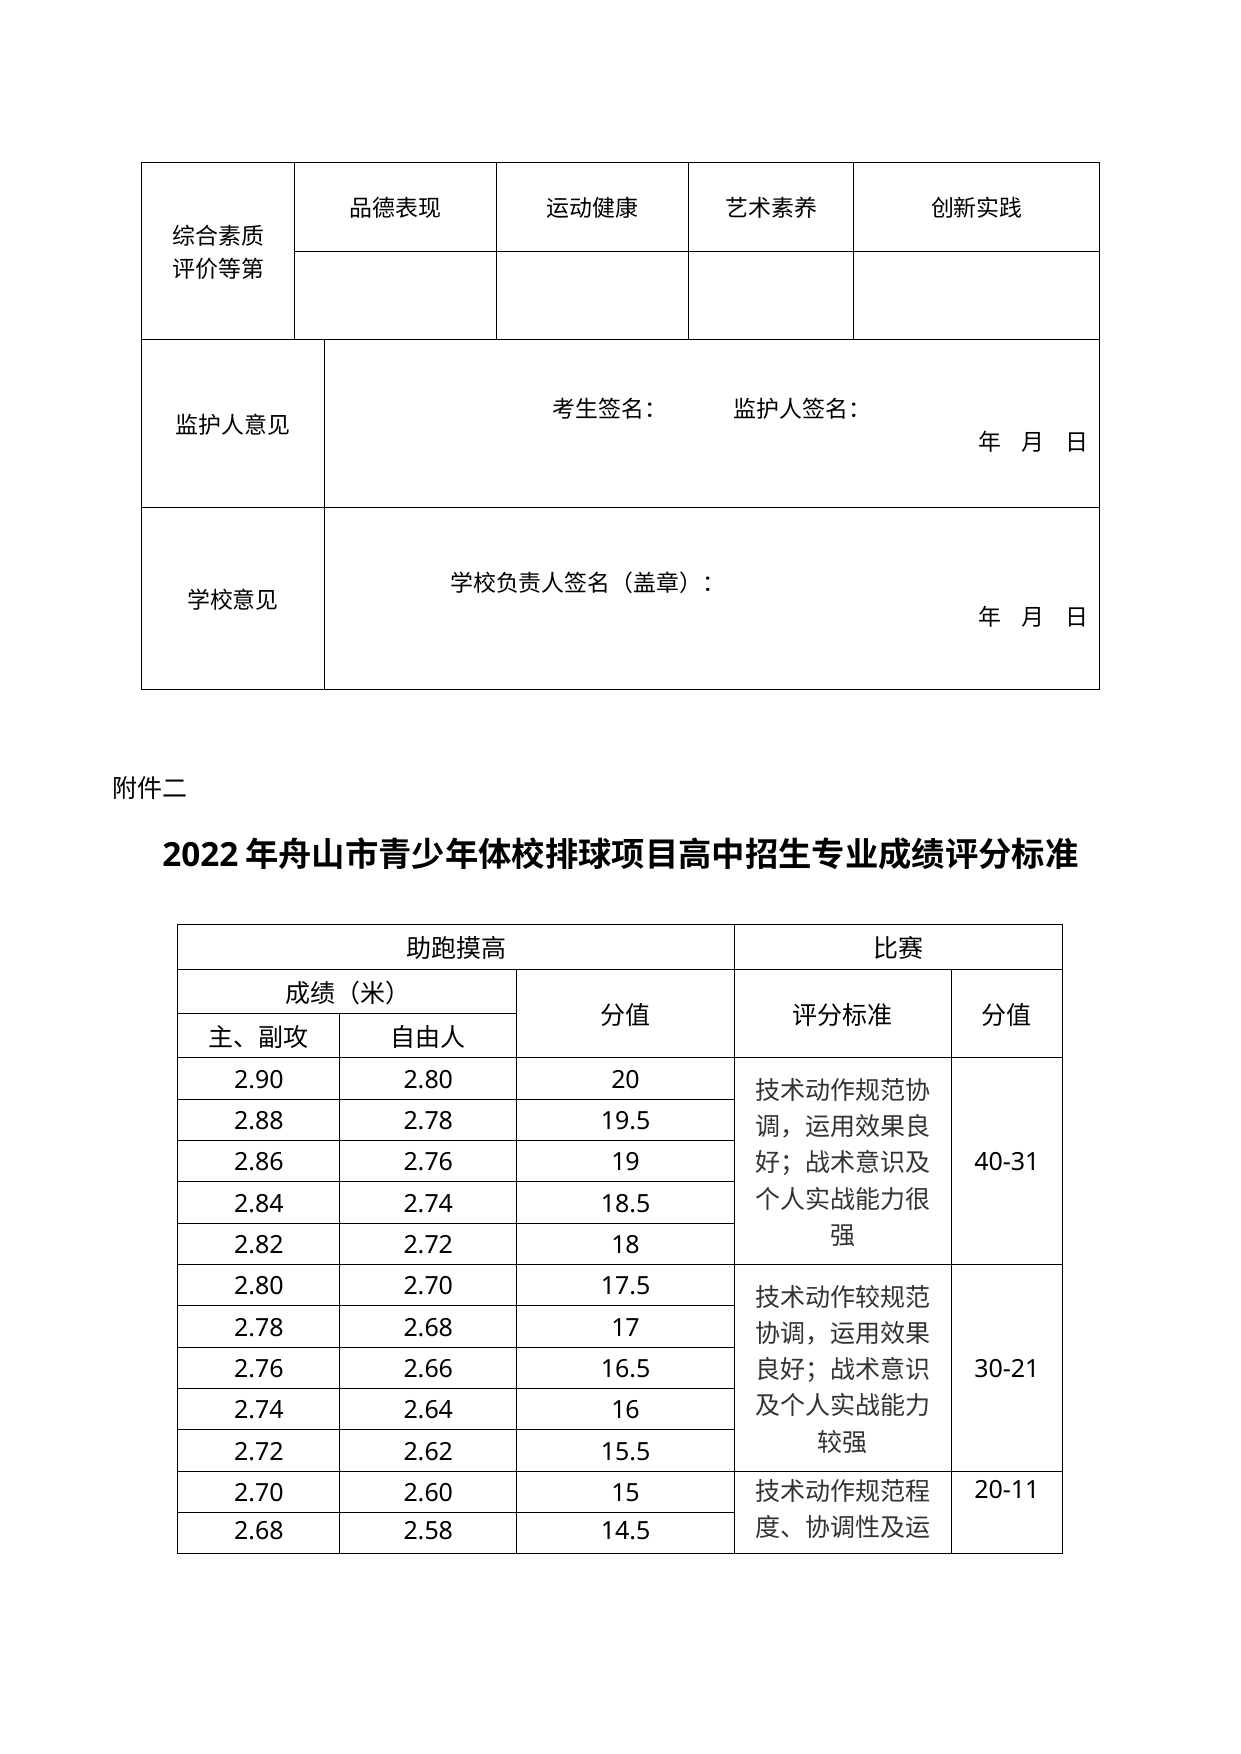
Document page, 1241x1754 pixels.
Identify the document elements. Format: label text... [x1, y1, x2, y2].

table_cell 15.5 [517, 1430, 734, 1471]
table_cell 评分标准 [735, 970, 951, 1057]
table_cell 创新实践 [854, 163, 1099, 251]
table_cell 20-11 [952, 1472, 1062, 1553]
table_cell 30-21 [952, 1265, 1062, 1471]
table_cell 2.88 [178, 1100, 339, 1140]
table_cell 学校负责人签名（盖章）： 年 月 日 [325, 508, 1099, 688]
table_cell 17 [517, 1306, 734, 1347]
table_cell 2.78 [340, 1100, 516, 1140]
table_cell 2.68 [178, 1513, 339, 1553]
table_cell 16.5 [517, 1348, 734, 1388]
table_header 助跑摸高 [178, 925, 734, 968]
table_cell 2.70 [340, 1265, 516, 1305]
table_cell 2.72 [178, 1430, 339, 1471]
table_cell 2.80 [178, 1265, 339, 1305]
table_cell 技术动作规范程度、协调性及运用效果一般；战术意识及个人实战能力一般 [735, 1472, 951, 1553]
table_cell 艺术素养 [689, 163, 853, 251]
table_cell 19 [517, 1141, 734, 1181]
text 附件二 [112, 754, 1128, 819]
table_cell 17.5 [517, 1265, 734, 1305]
table_cell [295, 252, 496, 339]
table_cell 2.78 [178, 1306, 339, 1347]
table_cell 自由人 [340, 1014, 516, 1057]
table_cell 2.72 [340, 1224, 516, 1264]
table_cell 2.58 [340, 1513, 516, 1553]
table_cell 2.90 [178, 1058, 339, 1098]
table_cell 15 [517, 1472, 734, 1512]
table_cell 2.62 [340, 1430, 516, 1471]
table_cell 主、副攻 [178, 1014, 339, 1057]
table_cell 20 [517, 1058, 734, 1098]
table_cell 2.86 [178, 1141, 339, 1181]
table_cell 16 [517, 1389, 734, 1429]
table_cell 运动健康 [497, 163, 688, 251]
table_header 比赛 [735, 925, 1062, 968]
table_cell 技术动作较规范协调，运用效果良好；战术意识及个人实战能力较强 [735, 1265, 951, 1471]
table_cell 考生签名： 监护人签名： 年 月 日 [325, 340, 1099, 507]
table_cell 2.74 [178, 1389, 339, 1429]
table_cell 技术动作规范协调，运用效果良好；战术意识及个人实战能力很强 [735, 1058, 951, 1264]
table_cell 分值 [952, 970, 1062, 1057]
table_cell 成绩（米） [178, 970, 516, 1013]
table_cell 2.74 [340, 1182, 516, 1222]
table_cell 2.70 [178, 1472, 339, 1512]
table_cell 2.84 [178, 1182, 339, 1222]
table_cell 19.5 [517, 1100, 734, 1140]
table_cell 40-31 [952, 1058, 1062, 1264]
table_cell 2.68 [340, 1306, 516, 1347]
table_cell 综合素质 评价等第 [142, 163, 294, 339]
table_cell 2.60 [340, 1472, 516, 1512]
table_cell [854, 252, 1099, 339]
table_cell 2.76 [340, 1141, 516, 1181]
table_cell 18.5 [517, 1182, 734, 1222]
table_cell 2.66 [340, 1348, 516, 1388]
table_cell 分值 [517, 970, 734, 1057]
table_cell 品德表现 [295, 163, 496, 251]
table_cell 2.76 [178, 1348, 339, 1388]
table_cell 2.64 [340, 1389, 516, 1429]
table_cell 2.82 [178, 1224, 339, 1264]
text 2022年舟山市青少年体校排球项目高中招生专业成绩评分标准 [112, 819, 1128, 884]
table_cell 学校意见 [142, 508, 324, 688]
table_cell 14.5 [517, 1513, 734, 1553]
table_cell 18 [517, 1224, 734, 1264]
table_cell 2.80 [340, 1058, 516, 1098]
table_cell 监护人意见 [142, 340, 324, 507]
table_cell [497, 252, 688, 339]
table_cell [689, 252, 853, 339]
